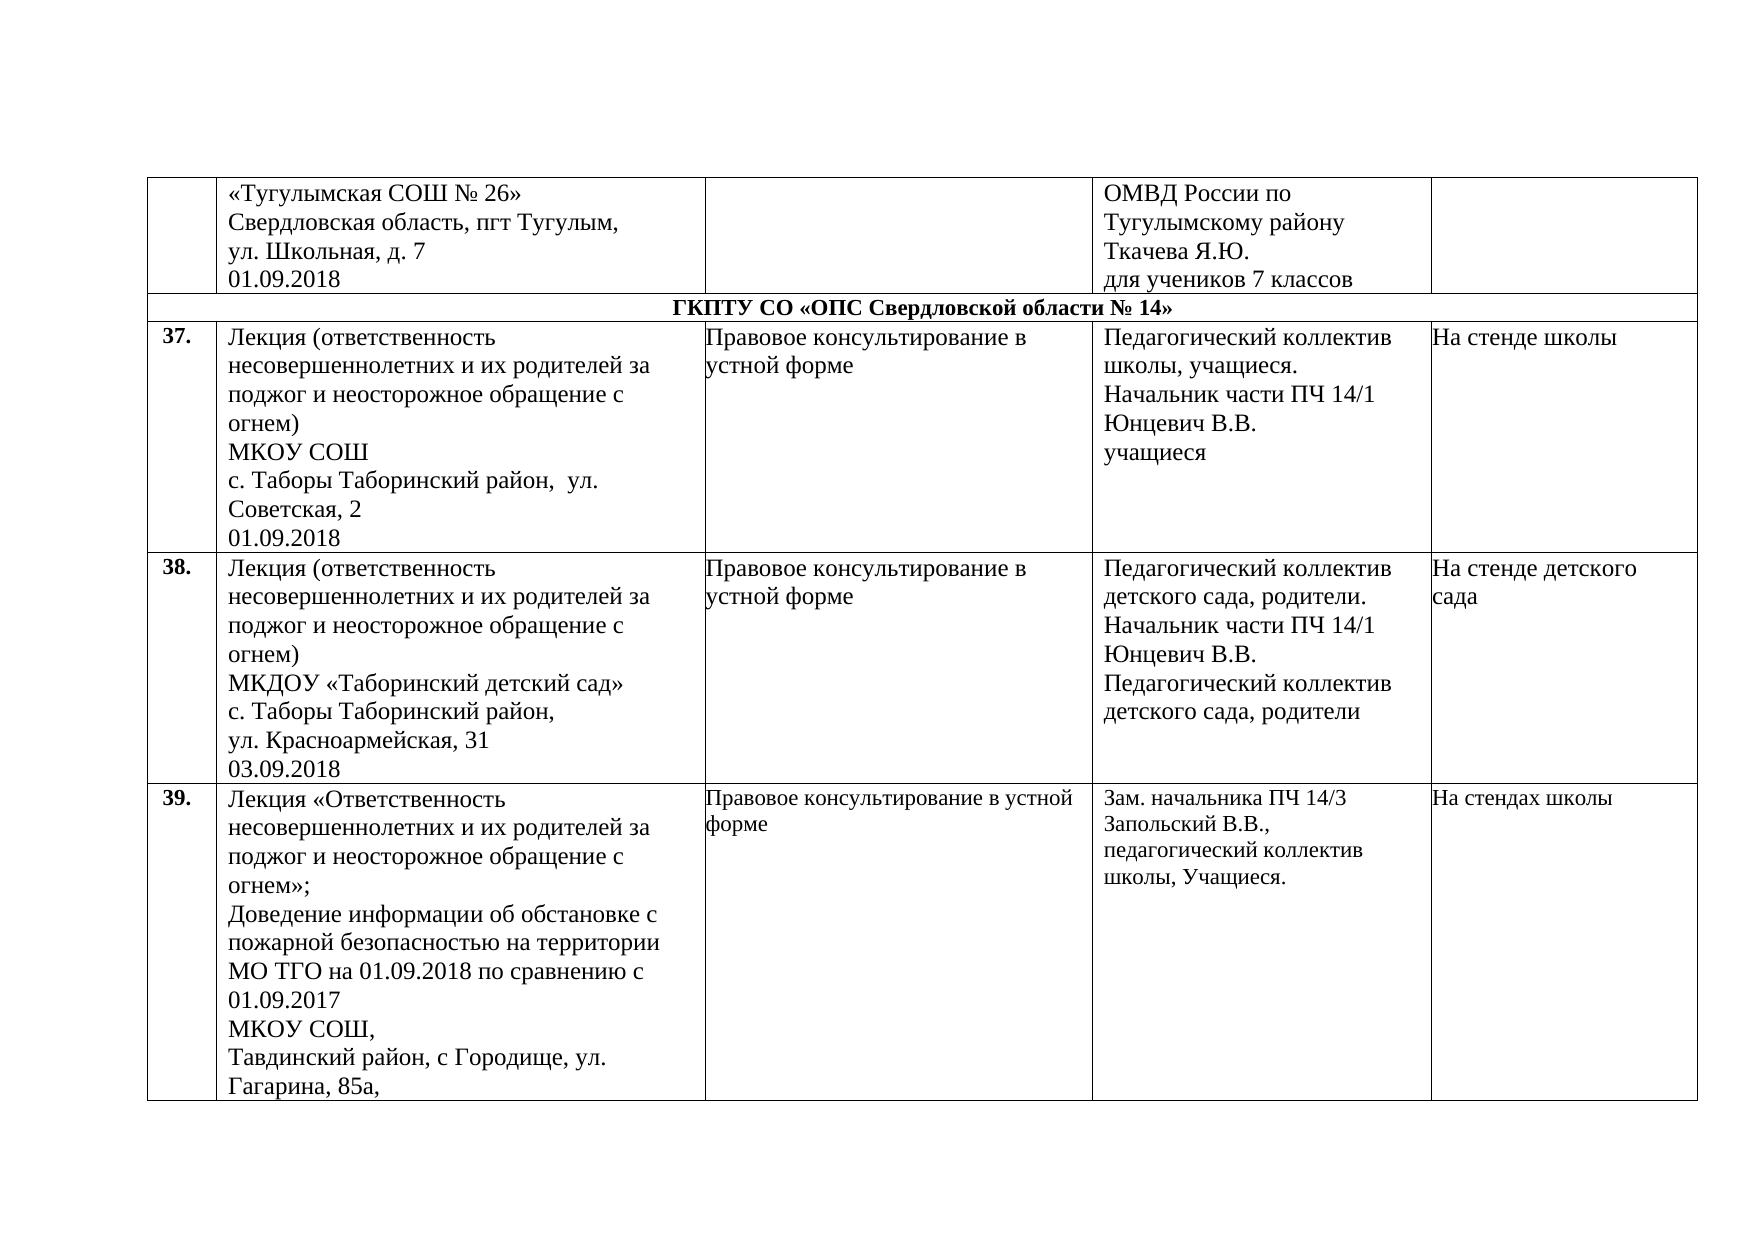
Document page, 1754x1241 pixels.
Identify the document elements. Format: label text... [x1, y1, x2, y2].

table_cell Правовое консультирование в устной форме [706, 553, 1092, 783]
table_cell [217, 178, 705, 293]
table_cell ГКПТУ СО «ОПС Свердловской области № 14» [148, 294, 1697, 321]
table_cell [148, 178, 216, 293]
table_cell На стенде школы [1432, 322, 1697, 552]
table_cell [148, 322, 216, 552]
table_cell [706, 178, 1092, 293]
table_cell [148, 553, 216, 783]
table_cell [148, 784, 216, 1100]
table_cell На стенде детского сада [1432, 553, 1697, 783]
table_cell Педагогический коллектив детского сада, родители. Начальник части ПЧ 14/1 Юнцевич В.В. Педагогический коллектив детского сада, родители [1093, 553, 1431, 783]
table_cell Правовое консультирование в устной форме [706, 322, 1092, 552]
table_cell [706, 784, 1092, 1100]
table_cell Лекция (ответственность несовершеннолетних и их родителей за поджог и неосторожное обращение с огнем) МКОУ СОШ с. Таборы Таборинский район, ул. Советская, 2 01.09.2018 [217, 322, 705, 552]
table_cell На стендах школы [1432, 784, 1697, 1100]
table_cell Лекция (ответственность несовершеннолетних и их родителей за поджог и неосторожное обращение с огнем) МКДОУ «Таборинский детский сад» с. Таборы Таборинский район, ул. Красноармейская, 31 03.09.2018 [217, 553, 705, 783]
table_cell Педагогический коллектив школы, учащиеся. Начальник части ПЧ 14/1 Юнцевич В.В. учащиеся [1093, 322, 1431, 552]
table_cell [217, 784, 705, 1100]
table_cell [1093, 178, 1431, 293]
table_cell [1432, 178, 1697, 293]
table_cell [1093, 784, 1431, 1100]
